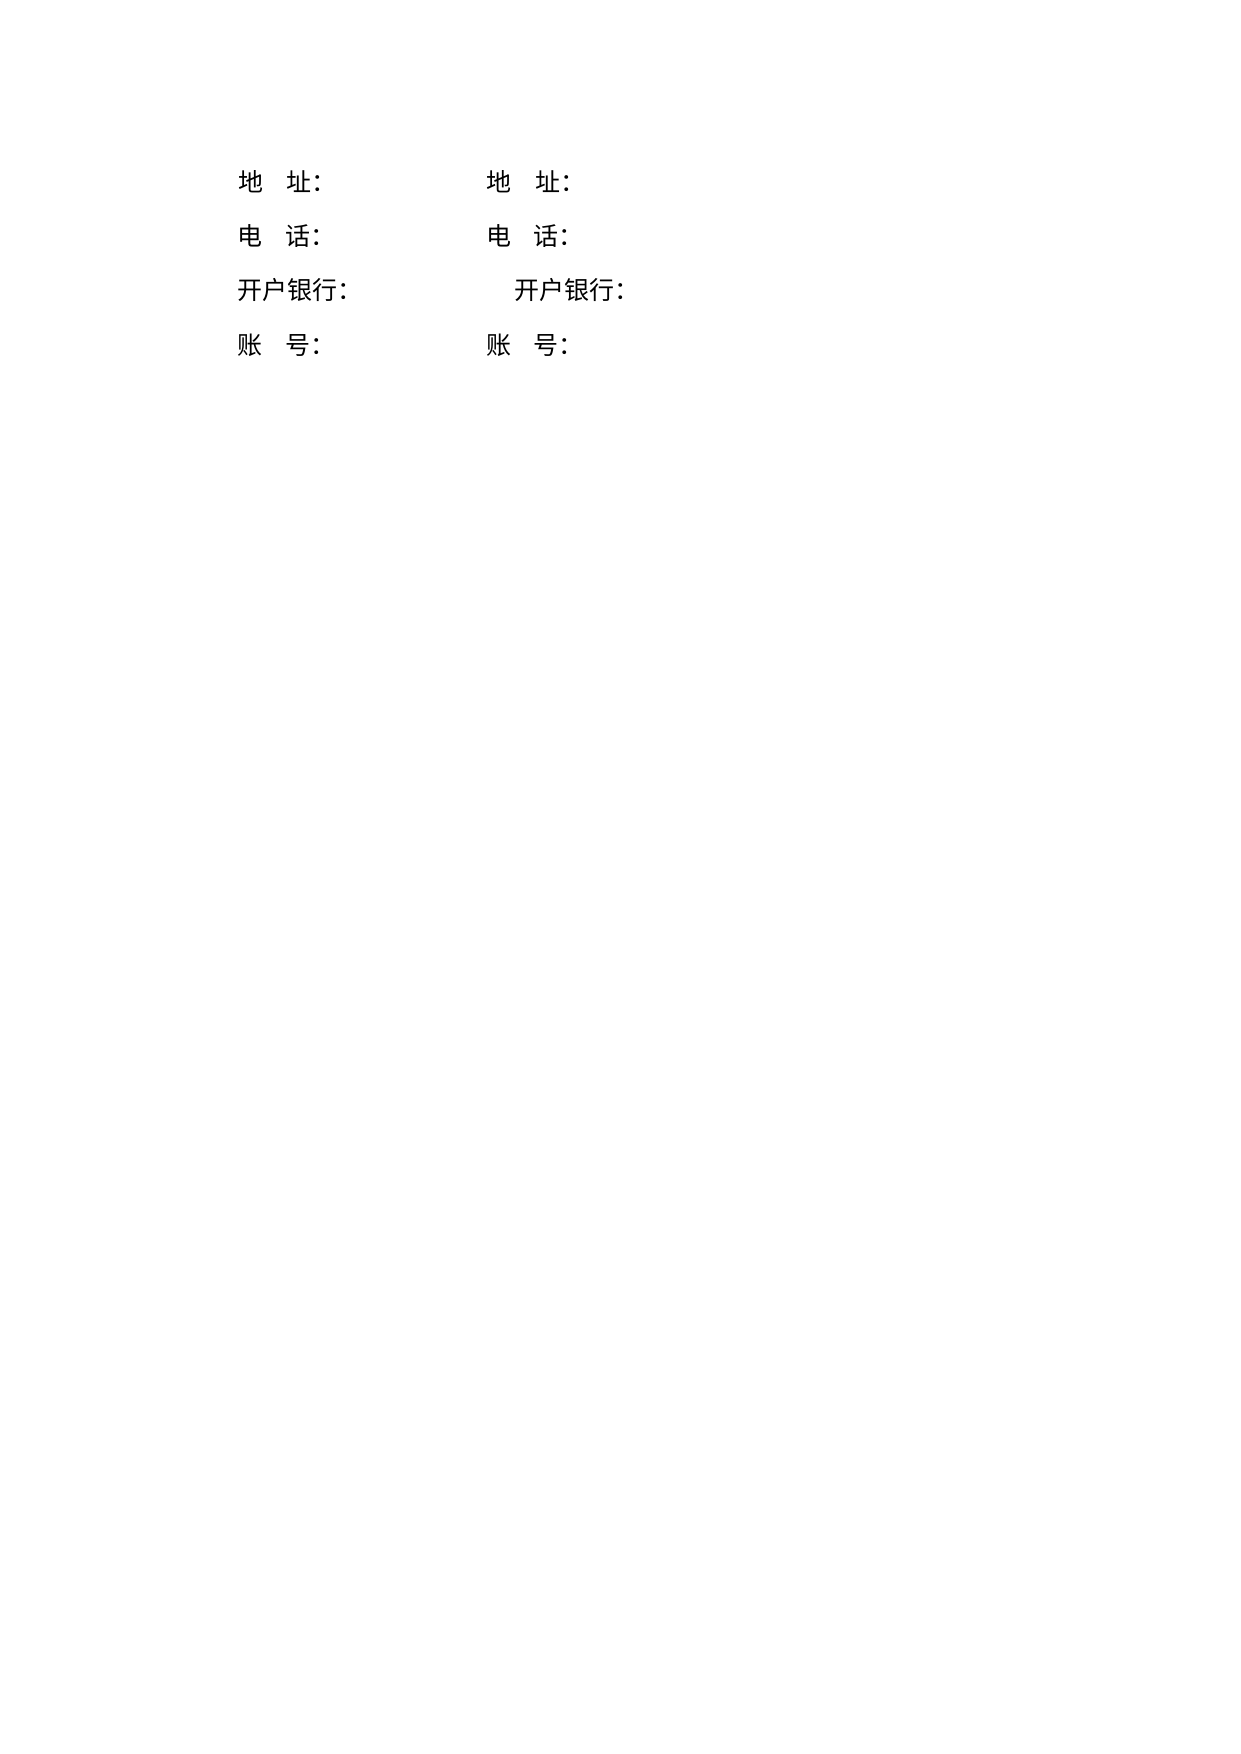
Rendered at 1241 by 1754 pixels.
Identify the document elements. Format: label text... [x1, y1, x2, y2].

text 电 话： 电 话： [187, 216, 1053, 253]
text 开户银行： 开户银行： [187, 271, 1053, 307]
text 账 号： 账 号： [187, 325, 1053, 361]
text 地 址： 地 址： [187, 162, 1053, 198]
